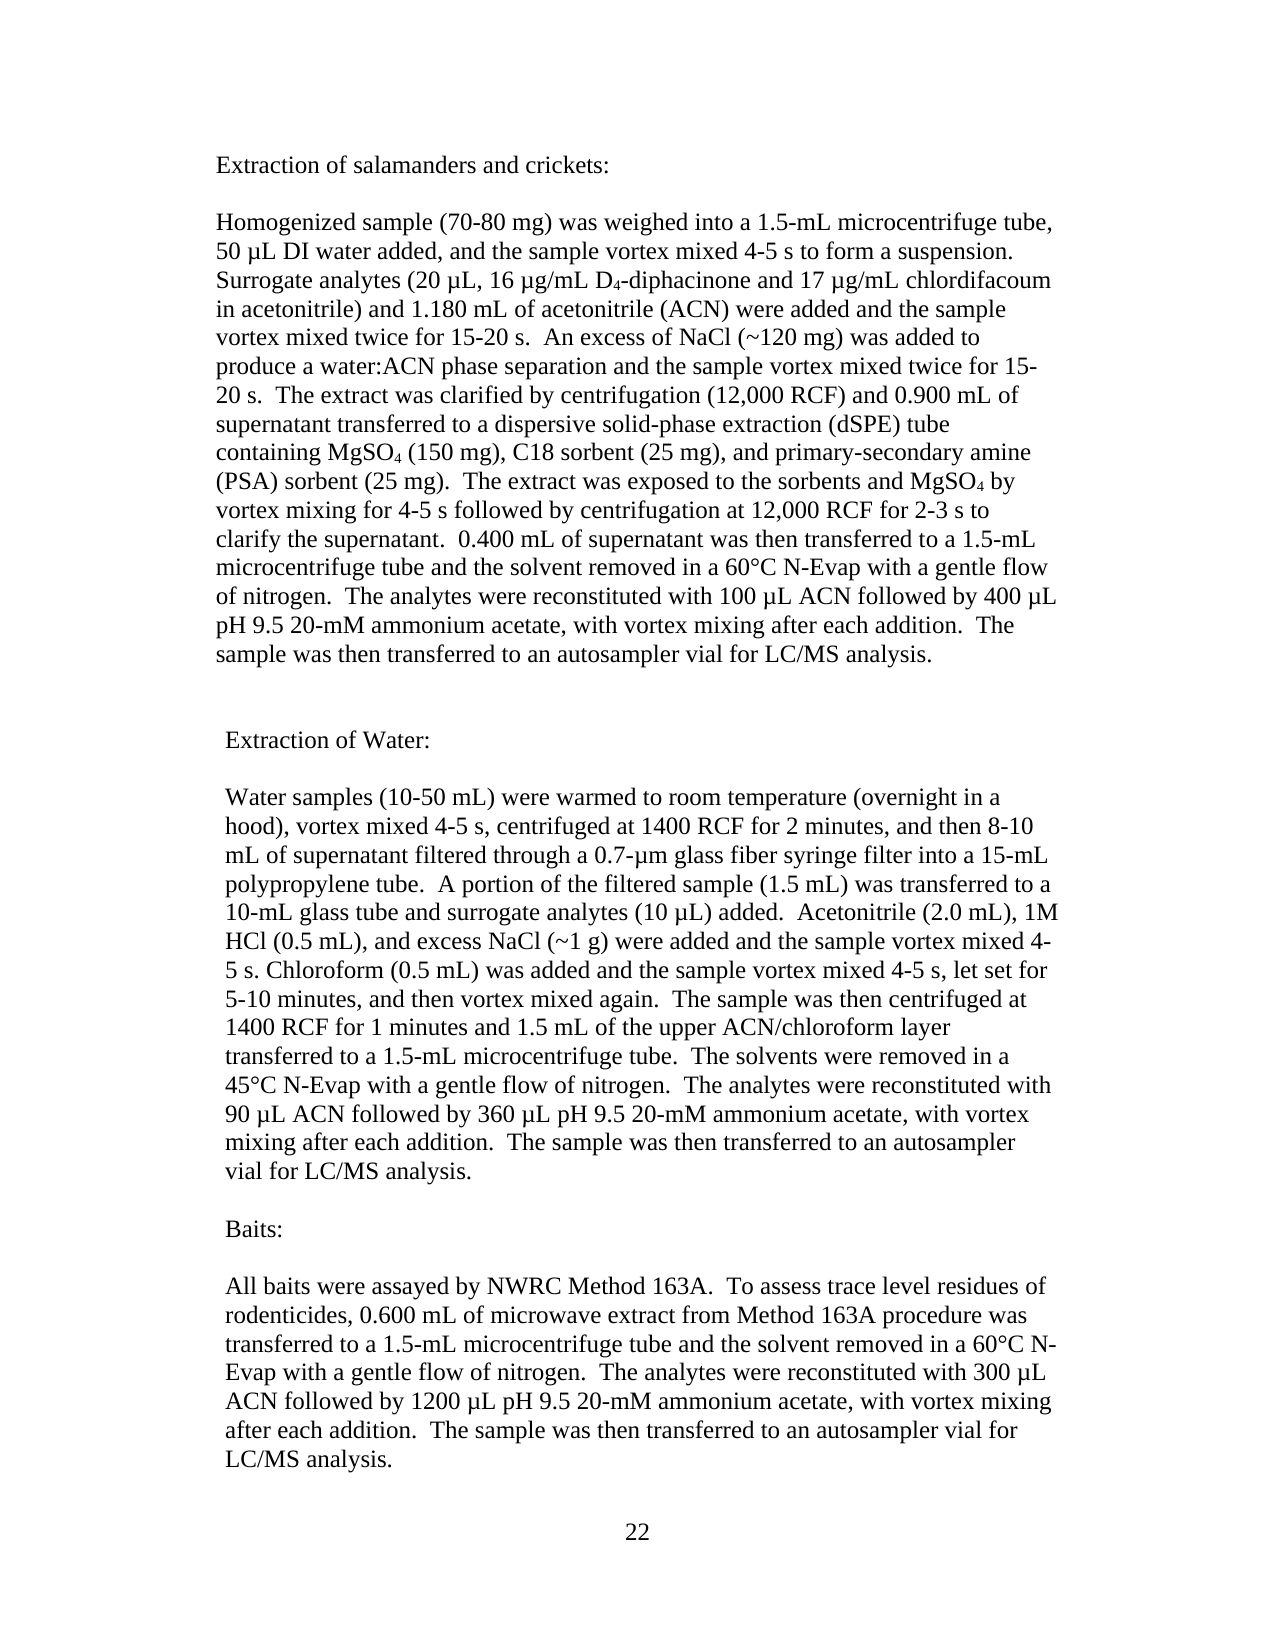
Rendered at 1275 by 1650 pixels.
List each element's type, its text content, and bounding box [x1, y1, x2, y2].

text Baits: [225, 1214, 1059, 1242]
text Extraction of Water: [225, 725, 1059, 754]
text Homogenized sample (70-80 mg) was weighed into a 1.5-mL microcentrifuge tube, 50 µL DI water added, and the sample vortex mixed 4-5 s to form a suspension. Surrogate analytes (20 µL, 16 µg/mL D4-diphacinone and 17 µg/mL chlordifacoum in acetonitrile) and 1.180 mL of acetonitrile (ACN) were added and the sample vortex mixed twice for 15-20 s. An excess of NaCl (~120 mg) was added to produce a water:ACN phase separation and the sample vortex mixed twice for 15-20 s. The extract was clarified by centrifugation (12,000 RCF) and 0.900 mL of supernatant transferred to a dispersive solid-phase extraction (dSPE) tube containing MgSO4 (150 mg), C18 sorbent (25 mg), and primary-secondary amine (PSA) sorbent (25 mg). The extract was exposed to the sorbents and MgSO4 by vortex mixing for 4-5 s followed by centrifugation at 12,000 RCF for 2-3 s to clarify the supernatant. 0.400 mL of supernatant was then transferred to a 1.5-mL microcentrifuge tube and the solvent removed in a 60°C N-Evap with a gentle flow of nitrogen. The analytes were reconstituted with 100 µL ACN followed by 400 µL pH 9.5 20-mM ammonium acetate, with vortex mixing after each addition. The sample was then transferred to an autosampler vial for LC/MS analysis. [216, 207, 1059, 667]
text All baits were assayed by NWRC Method 163A. To assess trace level residues of rodenticides, 0.600 mL of microwave extract from Method 163A procedure was transferred to a 1.5-mL microcentrifuge tube and the solvent removed in a 60°C N-Evap with a gentle flow of nitrogen. The analytes were reconstituted with 300 µL ACN followed by 1200 µL pH 9.5 20-mM ammonium acetate, with vortex mixing after each addition. The sample was then transferred to an autosampler vial for LC/MS analysis. [225, 1271, 1059, 1472]
text Extraction of salamanders and crickets: [216, 150, 1059, 179]
text Water samples (10-50 mL) were warmed to room temperature (overnight in a hood), vortex mixed 4-5 s, centrifuged at 1400 RCF for 2 minutes, and then 8-10 mL of supernatant filtered through a 0.7-µm glass fiber syringe filter into a 15-mL polypropylene tube. A portion of the filtered sample (1.5 mL) was transferred to a 10-mL glass tube and surrogate analytes (10 µL) added. Acetonitrile (2.0 mL), 1M HCl (0.5 mL), and excess NaCl (~1 g) were added and the sample vortex mixed 4-5 s. Chloroform (0.5 mL) was added and the sample vortex mixed 4-5 s, let set for 5-10 minutes, and then vortex mixed again. The sample was then centrifuged at 1400 RCF for 1 minutes and 1.5 mL of the upper ACN/chloroform layer transferred to a 1.5-mL microcentrifuge tube. The solvents were removed in a 45°C N-Evap with a gentle flow of nitrogen. The analytes were reconstituted with 90 µL ACN followed by 360 µL pH 9.5 20-mM ammonium acetate, with vortex mixing after each addition. The sample was then transferred to an autosampler vial for LC/MS analysis. [225, 782, 1059, 1185]
